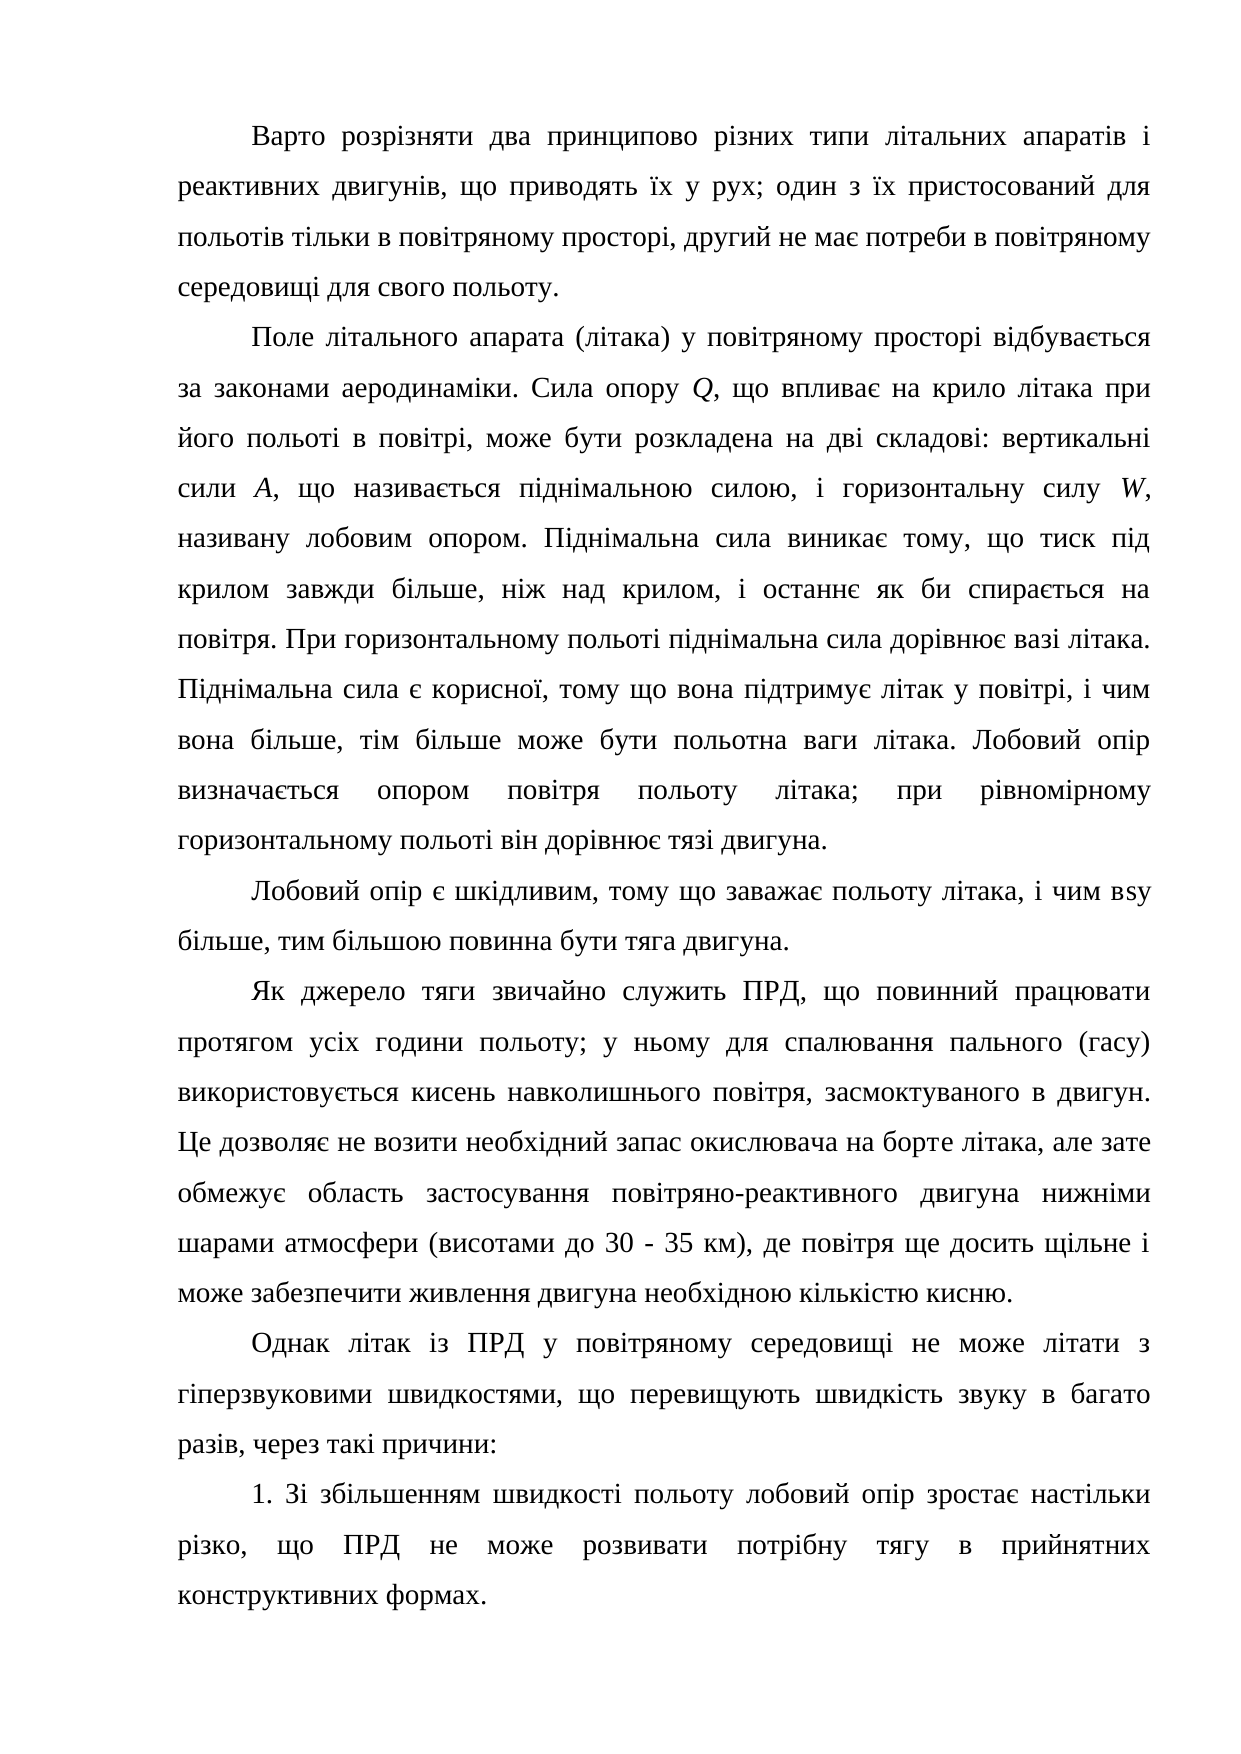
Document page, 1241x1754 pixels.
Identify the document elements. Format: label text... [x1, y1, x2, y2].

text Лобовий опір є шкідливим, тому що заважає польоту літака, і чим вsy більше, тим більшою повинна бути тяга двигуна. [177, 873, 1152, 957]
text Варто розрізняти два принципово різних типи літальних апаратів і реактивних двигунів, що приводять їх у рух; один з їх пристосований для польотів тільки в повітряному просторі, другий не має потреби в повітряному середовищі для свого польоту. [177, 118, 1152, 303]
text Однак літак із ПРД у повітряному середовищі не може літати з гіперзвуковими швидкостями, що перевищують швидкість звуку в багато разів, через такі причини: [177, 1326, 1152, 1460]
text 1. Зі збільшенням швидкості польоту лобовий опір зростає настільки різко, що ПРД не може розвивати потрібну тягу в прийнятних конструктивних формах. [177, 1477, 1152, 1611]
text Поле літального апарата (літака) у повітряному просторі відбувається за законами аеродинаміки. Сила опору Q, що впливає на крило літака при його польоті в повітрі, може бути розкладена на дві складові: вертикальні сили А, що називається піднімальною силою, і горизонтальну силу W, називану лобовим опором. Піднімальна сила виникає тому, що тиск під крилом завжди більше, ніж над крилом, і останнє як би спирається на повітря. При горизонтальному польоті піднімальна сила дорівнює вазі літака. Піднімальна сила є корисної, тому що вона підтримує літак у повітрі, і чим вона більше, тім більше може бути польотна ваги літака. Лобовий опір визначається опором повітря польоту літака; при рівномірному горизонтальному польоті він дорівнює тязі двигуна. [177, 319, 1152, 856]
text Як джерело тяги звичайно служить ПРД, що повинний працювати протягом усіх години польоту; у ньому для спалювання пального (гасу) використовується кисень навколишнього повітря, засмоктуваного в двигун. Це дозволяє не возити необхідний запас окислювача на бортe літака, але зате обмежує область застосування повітряно-реактивного двигуна нижніми шарами атмосфери (висотами до 30 - 35 км), де повітря ще досить щільне і може забезпечити живлення двигуна необхідною кількістю кисню. [177, 973, 1152, 1309]
